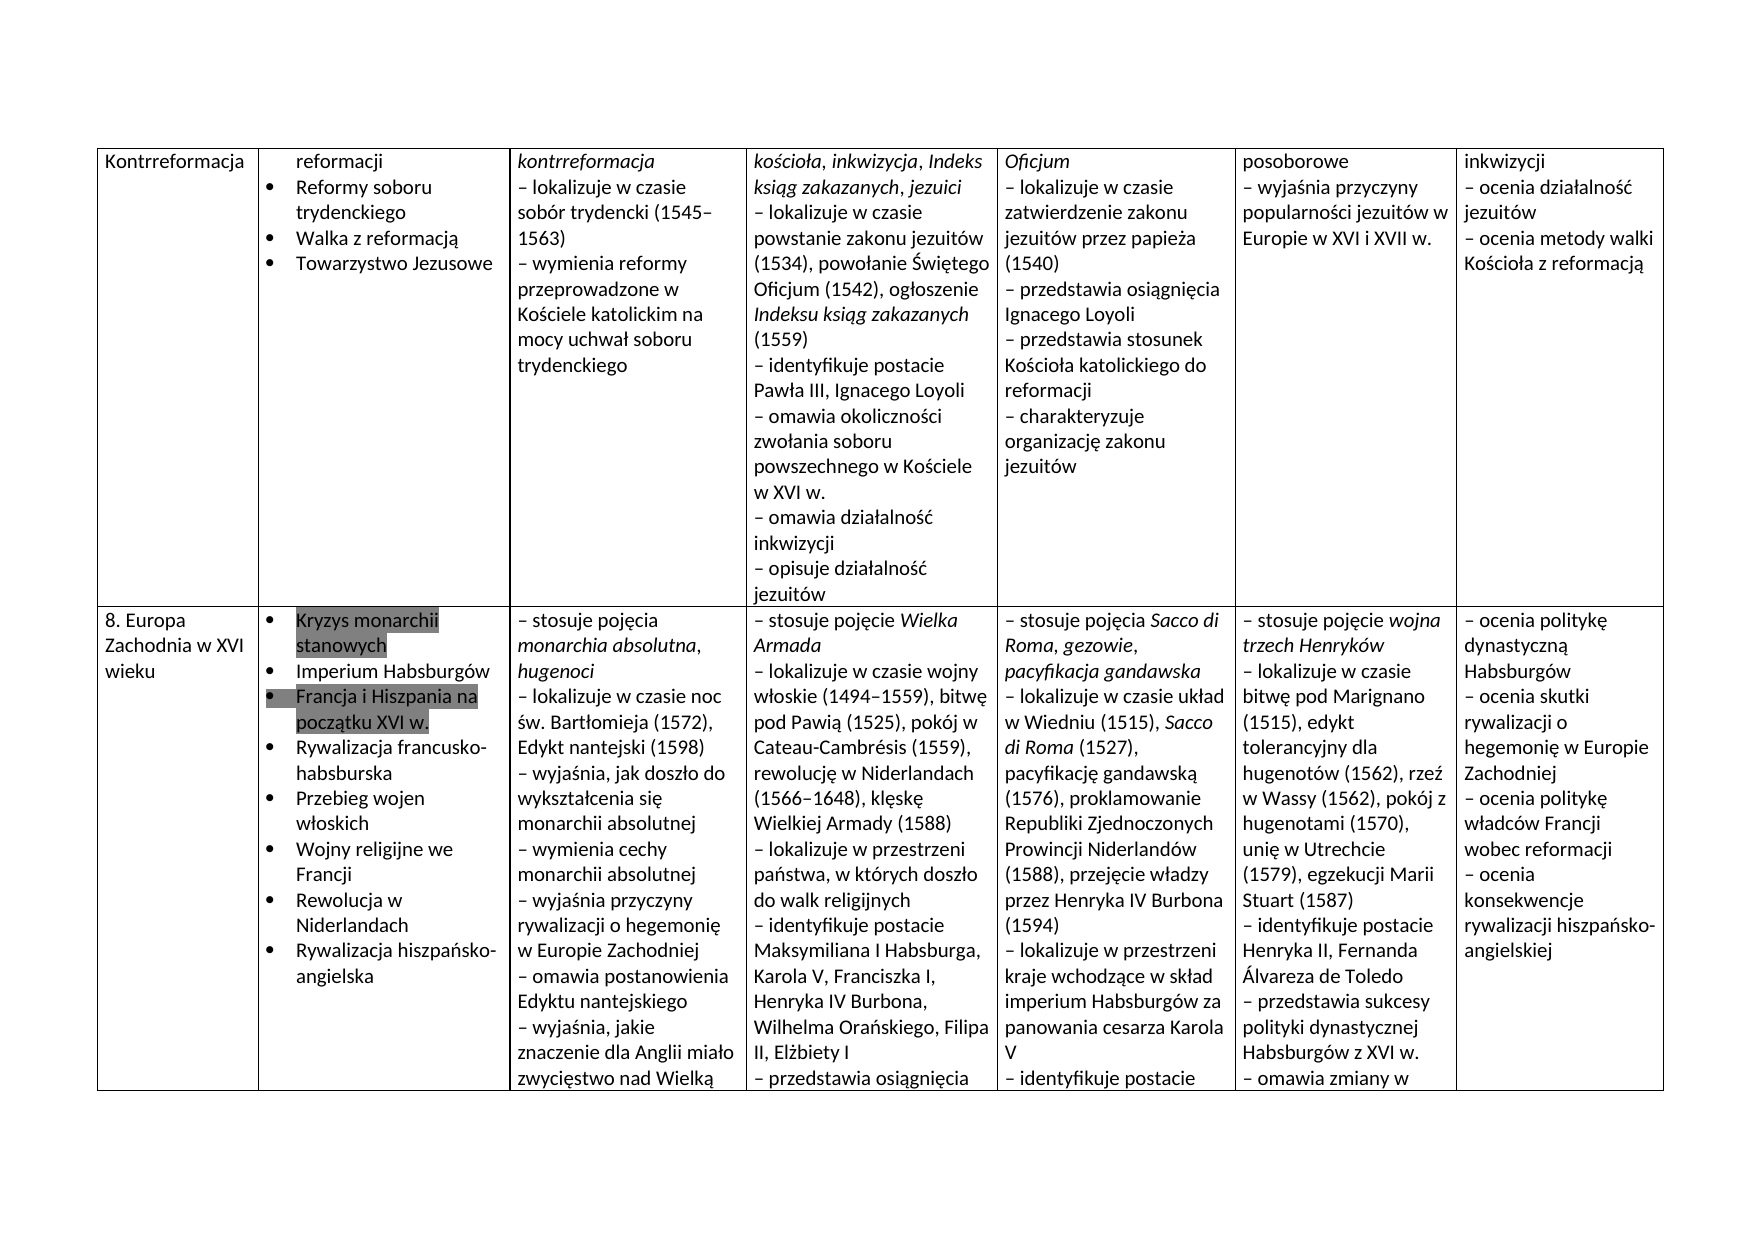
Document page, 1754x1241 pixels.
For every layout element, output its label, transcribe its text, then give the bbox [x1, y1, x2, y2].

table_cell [98, 607, 258, 1090]
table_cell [998, 149, 1235, 606]
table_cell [511, 149, 746, 606]
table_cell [1457, 149, 1663, 606]
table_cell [1457, 607, 1663, 1090]
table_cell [747, 607, 997, 1090]
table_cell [511, 607, 746, 1090]
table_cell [1236, 607, 1456, 1090]
table_cell 7. Kontrreformacja [98, 149, 258, 606]
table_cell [259, 607, 509, 1090]
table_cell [1236, 149, 1456, 606]
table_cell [998, 607, 1235, 1090]
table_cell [259, 149, 509, 606]
